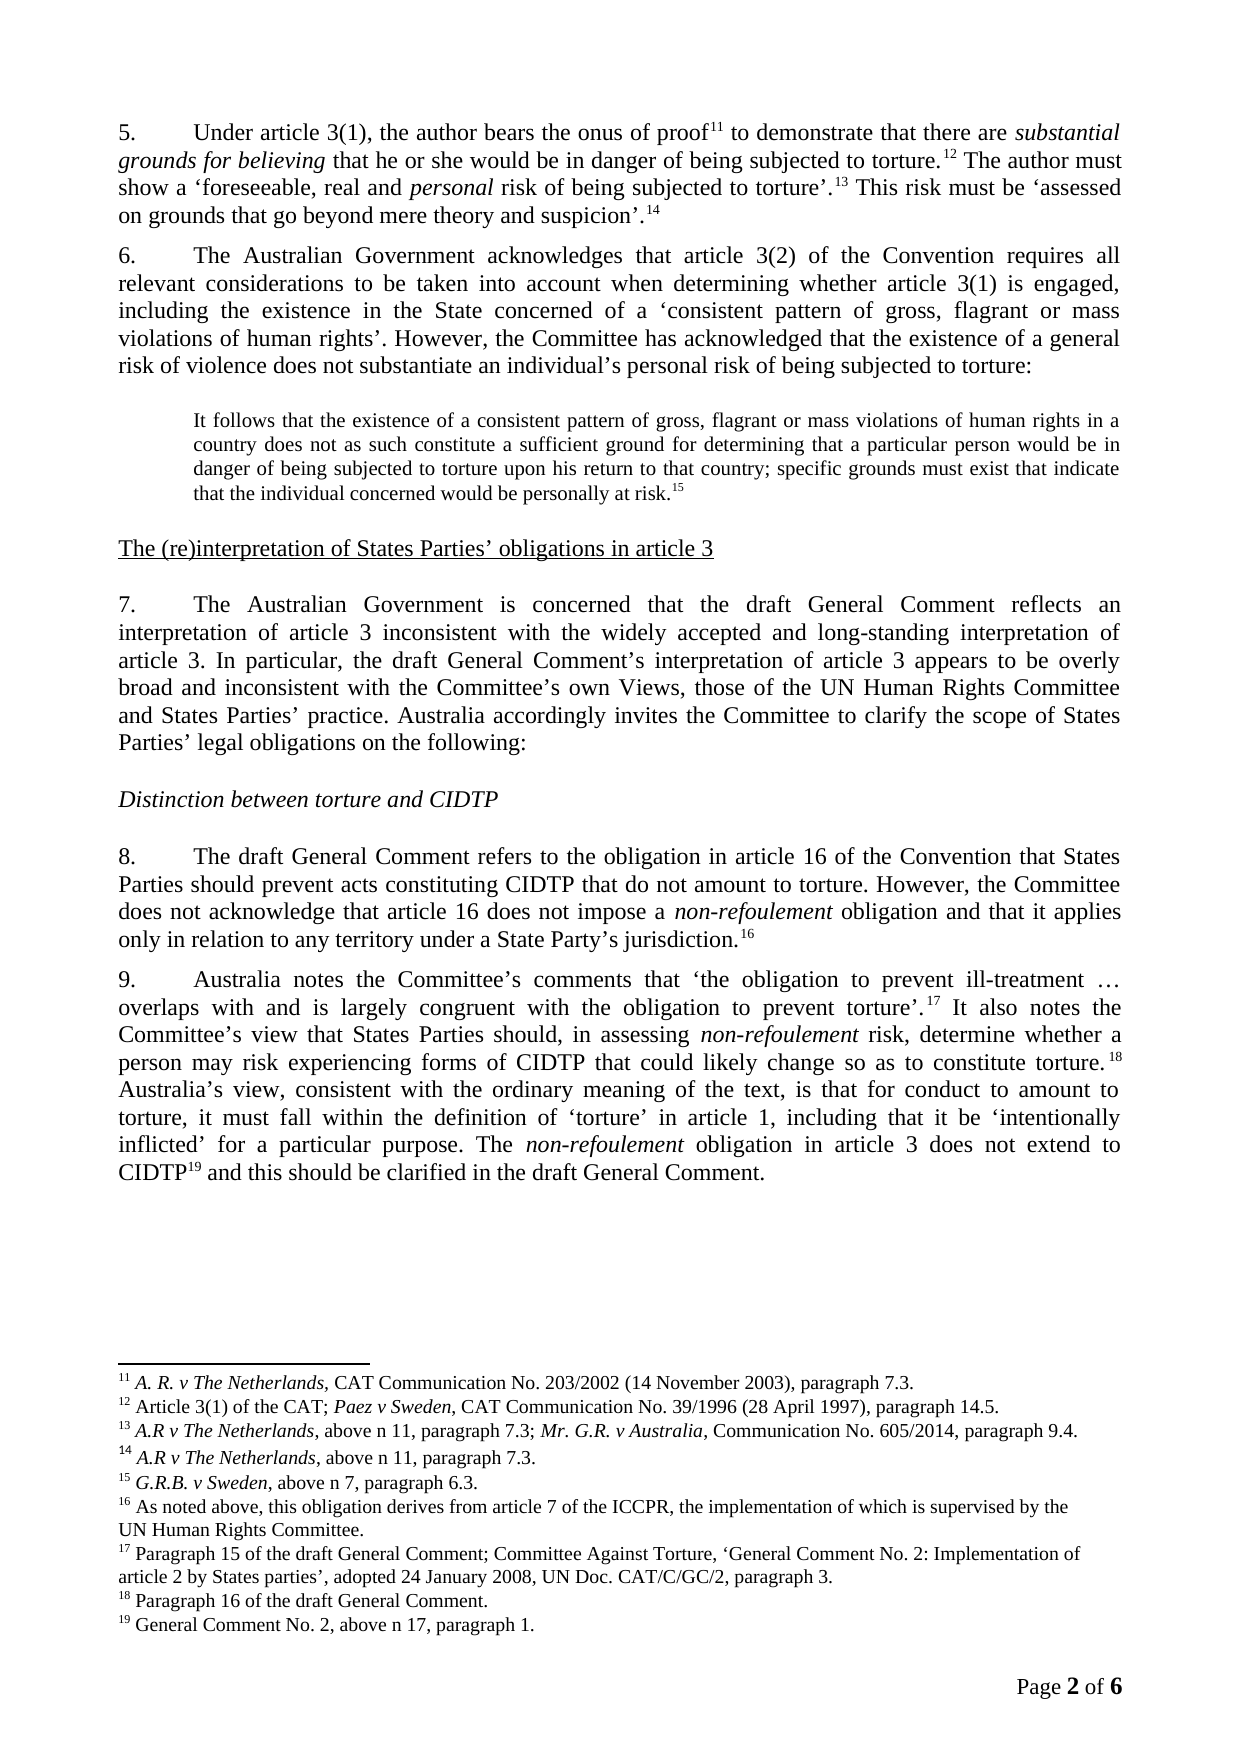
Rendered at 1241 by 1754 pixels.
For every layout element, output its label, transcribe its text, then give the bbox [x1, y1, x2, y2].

list The Australian Government acknowledges that article 3(2) of the Convention requires all relevant considerations to be taken into account when determining whether article 3(1) is engaged, including the existence in the State concerned of a ‘consistent pattern of gross, flagrant or mass violations of human rights’. However, the Committee has acknowledged that the existence of a general risk of violence does not substantiate an individual’s personal risk of being subjected to torture: [118, 241, 1122, 379]
list The Australian Government is concerned that the draft General Comment reflects an interpretation of article 3 inconsistent with the widely accepted and long-standing interpretation of article 3. In particular, the draft General Comment’s interpretation of article 3 appears to be overly broad and inconsistent with the Committee’s own Views, those of the UN Human Rights Committee and States Parties’ practice. Australia accordingly invites the Committee to clarify the scope of States Parties’ legal obligations on the following: [118, 590, 1122, 756]
text It follows that the existence of a consistent pattern of gross, flagrant or mass violations of human rights in a country does not as such constitute a sufficient ground for determining that a particular person would be in danger of being subjected to torture upon his return to that country; specific grounds must exist that indicate that the individual concerned would be personally at risk. [193, 408, 1122, 504]
list Under article 3(1), the author bears the onus of proof to demonstrate that there are substantial grounds for believing that he or she would be in danger of being subjected to torture. The author must show a ‘foreseeable, real and personal risk of being subjected to torture’. This risk must be ‘assessed on grounds that go beyond mere theory and suspicion’. [118, 118, 1122, 228]
text The (re)interpretation of States Parties’ obligations in article 3 [118, 534, 1122, 561]
text Distinction between torture and CIDTP [118, 785, 1122, 813]
list The draft General Comment refers to the obligation in article 16 of the Convention that States Parties should prevent acts constituting CIDTP that do not amount to torture. However, the Committee does not acknowledge that article 16 does not impose a non-refoulement obligation and that it applies only in relation to any territory under a State Party’s jurisdiction. [118, 842, 1122, 952]
list Australia notes the Committee’s comments that ‘the obligation to prevent ill-treatment … overlaps with and is largely congruent with the obligation to prevent torture’. It also notes the Committee’s view that States Parties should, in assessing non-refoulement risk, determine whether a person may risk experiencing forms of CIDTP that could likely change so as to constitute torture. Australia’s view, consistent with the ordinary meaning of the text, is that for conduct to amount to torture, it must fall within the definition of ‘torture’ in article 1, including that it be ‘intentionally inflicted’ for a particular purpose. The non-refoulement obligation in article 3 does not extend to CIDTP and this should be clarified in the draft General Comment. [118, 965, 1122, 1186]
